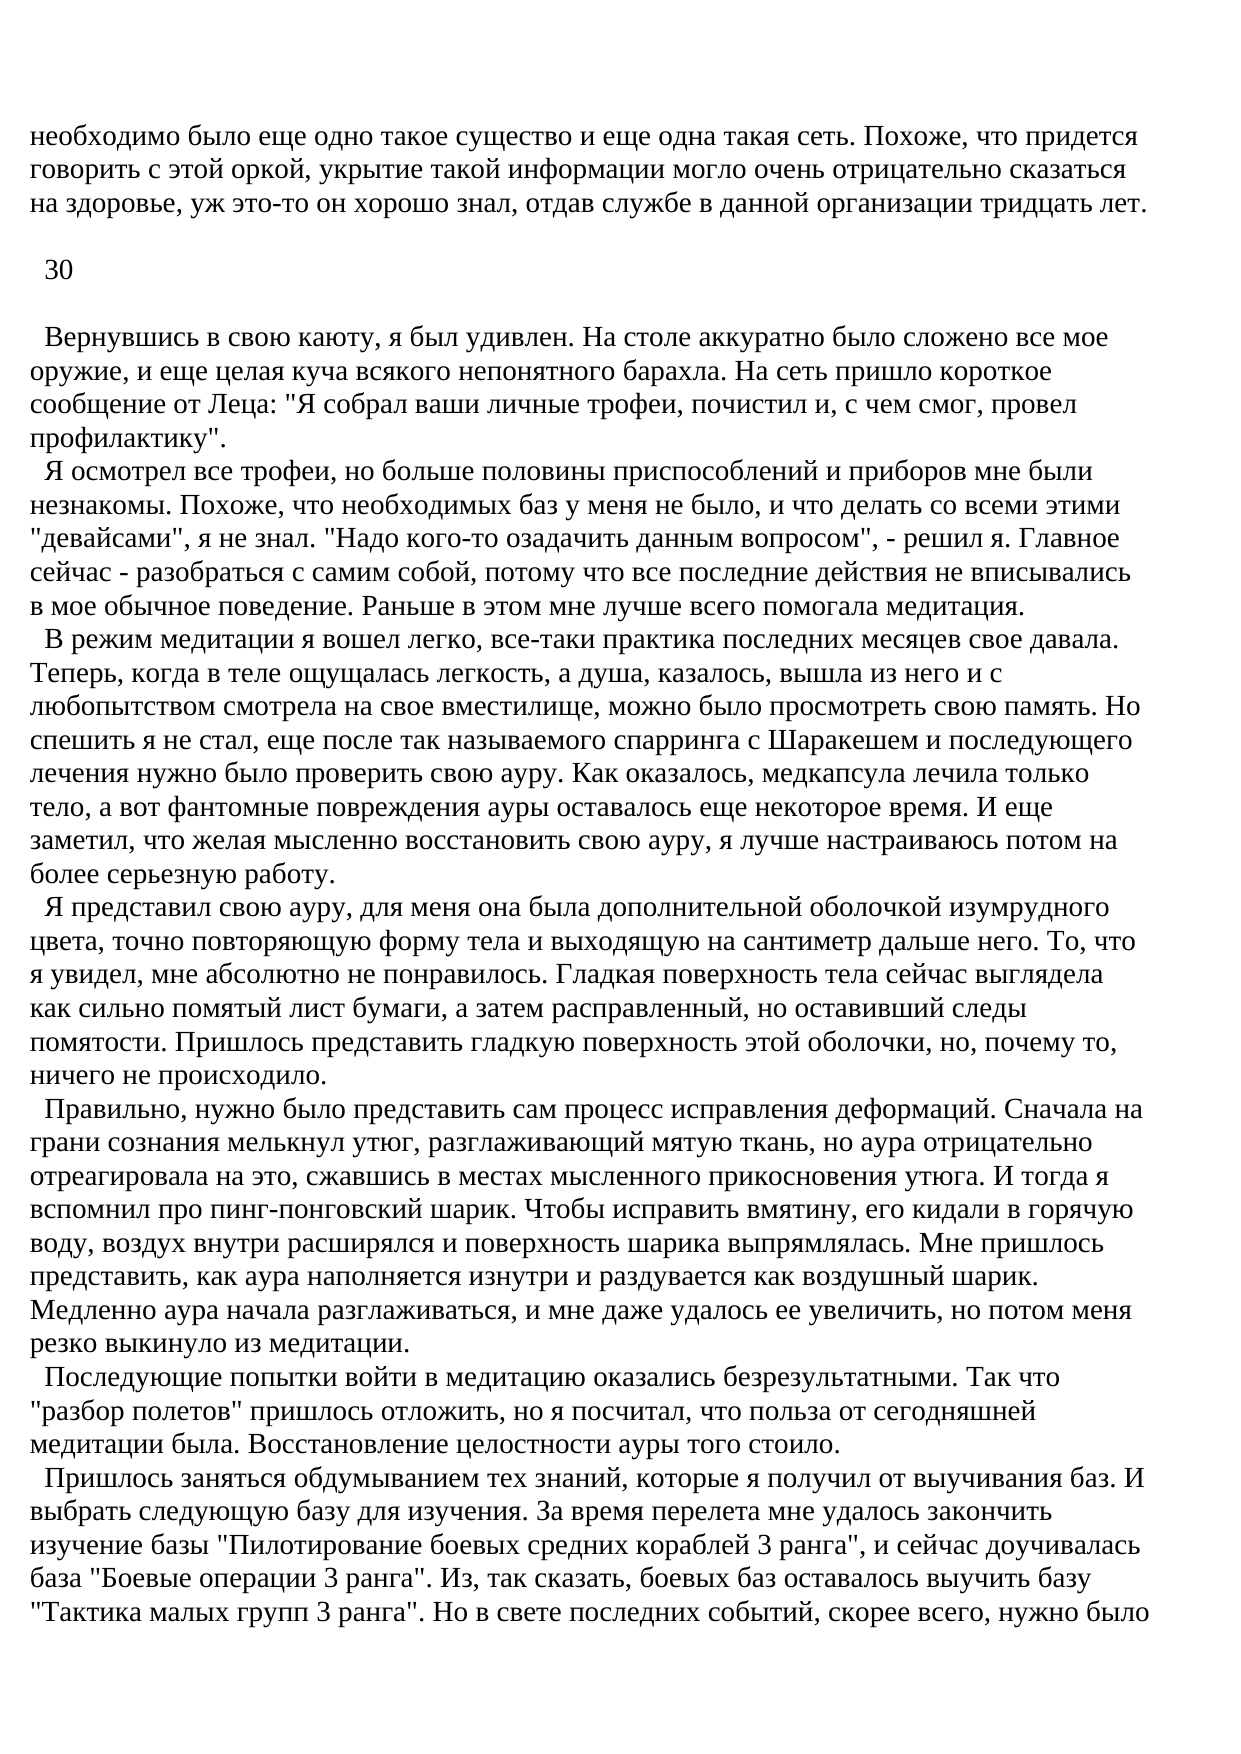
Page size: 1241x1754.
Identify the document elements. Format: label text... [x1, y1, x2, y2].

text Я осмотрел все трофеи, но больше половины приспособлений и приборов мне были незнакомы. Похоже, что необходимых баз у меня не было, и что делать со всеми этими "девайсами", я не знал. "Надо кого-то озадачить данным вопросом", - решил я. Главное сейчас - разобраться с самим собой, потому что все последние действия не вписывались в мое обычное поведение. Раньше в этом мне лучше всего помогала медитация. [29, 453, 1152, 621]
text Вернувшись в свою каюту, я был удивлен. На столе аккуратно было сложено все мое оружие, и еще целая куча всякого непонятного барахла. На сеть пришло короткое сообщение от Леца: "Я собрал ваши личные трофеи, почистил и, с чем смог, провел профилактику". [29, 319, 1152, 453]
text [29, 1460, 1152, 1627]
text 30 [29, 252, 1152, 286]
text Правильно, нужно было представить сам процесс исправления деформаций. Сначала на грани сознания мелькнул утюг, разглаживающий мятую ткань, но аура отрицательно отреагировала на это, сжавшись в местах мысленного прикосновения утюга. И тогда я вспомнил про пинг-понговский шарик. Чтобы исправить вмятину, его кидали в горячую воду, воздух внутри расширялся и поверхность шарика выпрямлялась. Мне пришлось представить, как аура наполняется изнутри и раздувается как воздушный шарик. Медленно аура начала разглаживаться, и мне даже удалось ее увеличить, но потом меня резко выкинуло из медитации. [29, 1091, 1152, 1359]
text Я представил свою ауру, для меня она была дополнительной оболочкой изумрудного цвета, точно повторяющую форму тела и выходящую на сантиметр дальше него. То, что я увидел, мне абсолютно не понравилось. Гладкая поверхность тела сейчас выглядела как сильно помятый лист бумаги, а затем расправленный, но оставивший следы помятости. Пришлось представить гладкую поверхность этой оболочки, но, почему то, ничего не происходило. [29, 889, 1152, 1091]
text Последующие попытки войти в медитацию оказались безрезультатными. Так что "разбор полетов" пришлось отложить, но я посчитал, что польза от сегодняшней медитации была. Восстановление целостности ауры того стоило. [29, 1359, 1152, 1460]
text В режим медитации я вошел легко, все-таки практика последних месяцев свое давала. Теперь, когда в теле ощущалась легкость, а душа, казалось, вышла из него и с любопытством смотрела на свое вместилище, можно было просмотреть свою память. Но спешить я не стал, еще после так называемого спарринга с Шаракешем и последующего лечения нужно было проверить свою ауру. Как оказалось, медкапсула лечила только тело, а вот фантомные повреждения ауры оставалось еще некоторое время. И еще заметил, что желая мысленно восстановить свою ауру, я лучше настраиваюсь потом на более серьезную работу. [29, 621, 1152, 889]
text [29, 118, 1152, 219]
